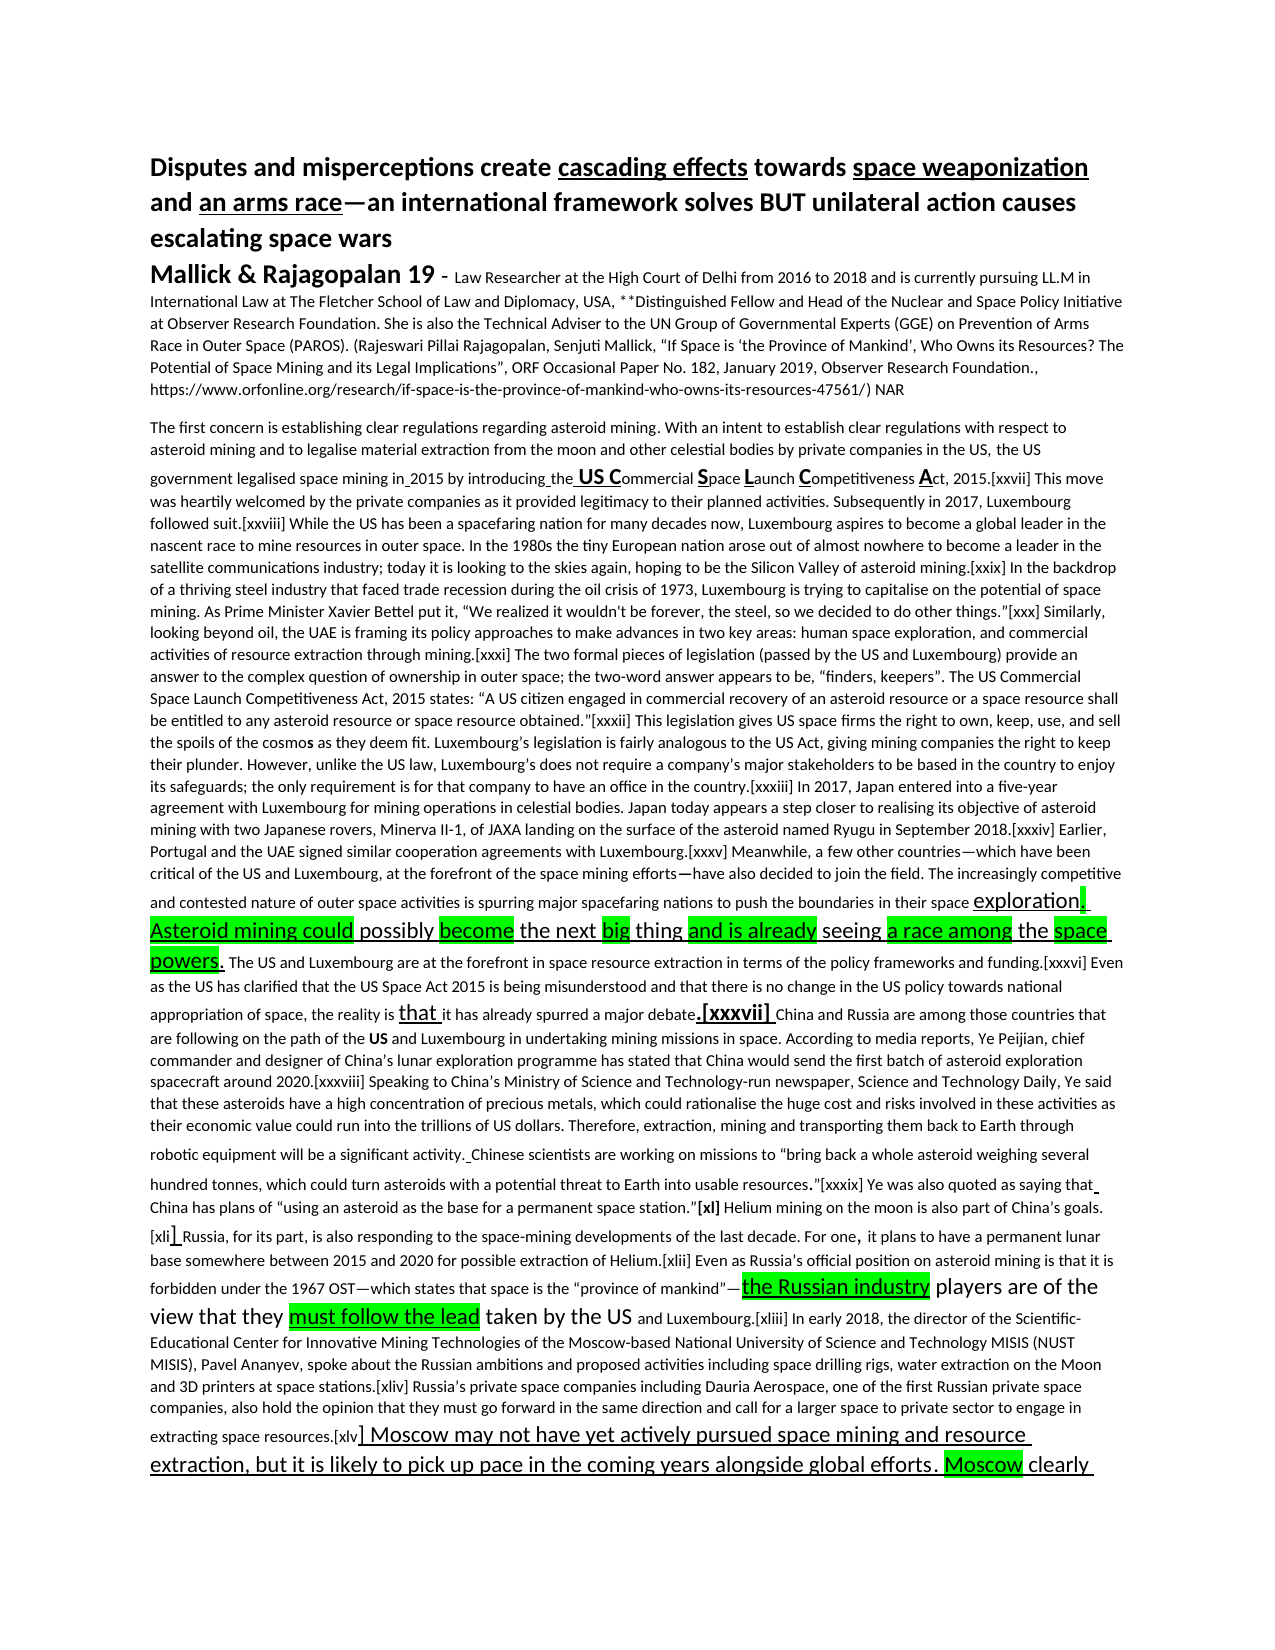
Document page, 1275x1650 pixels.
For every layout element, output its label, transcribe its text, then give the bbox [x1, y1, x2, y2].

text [150, 417, 1125, 1478]
subtitle Disputes and misperceptions create cascading effects towards space weaponization and an arms race—an international framework solves BUT unilateral action causes escalating space wars [150, 150, 1125, 254]
text Mallick & Rajagopalan 19 - Law Researcher at the High Court of Delhi from 2016 to 2018 and is currently pursuing LL.M in International Law at The Fletcher School of Law and Diplomacy, USA, **Distinguished Fellow and Head of the Nuclear and Space Policy Initiative at Observer Research Foundation. She is also the Technical Adviser to the UN Group of Governmental Experts (GGE) on Prevention of Arms Race in Outer Space (PAROS). (Rajeswari Pillai Rajagopalan, Senjuti Mallick, “If Space is ‘the Province of Mankind’, Who Owns its Resources? The Potential of Space Mining and its Legal Implications”, ORF Occasional Paper No. 182, January 2019, Observer Research Foundation., https://www.orfonline.org/research/if-space-is-the-province-of-mankind-who-owns-its-resources-47561/) NAR [150, 257, 1125, 399]
